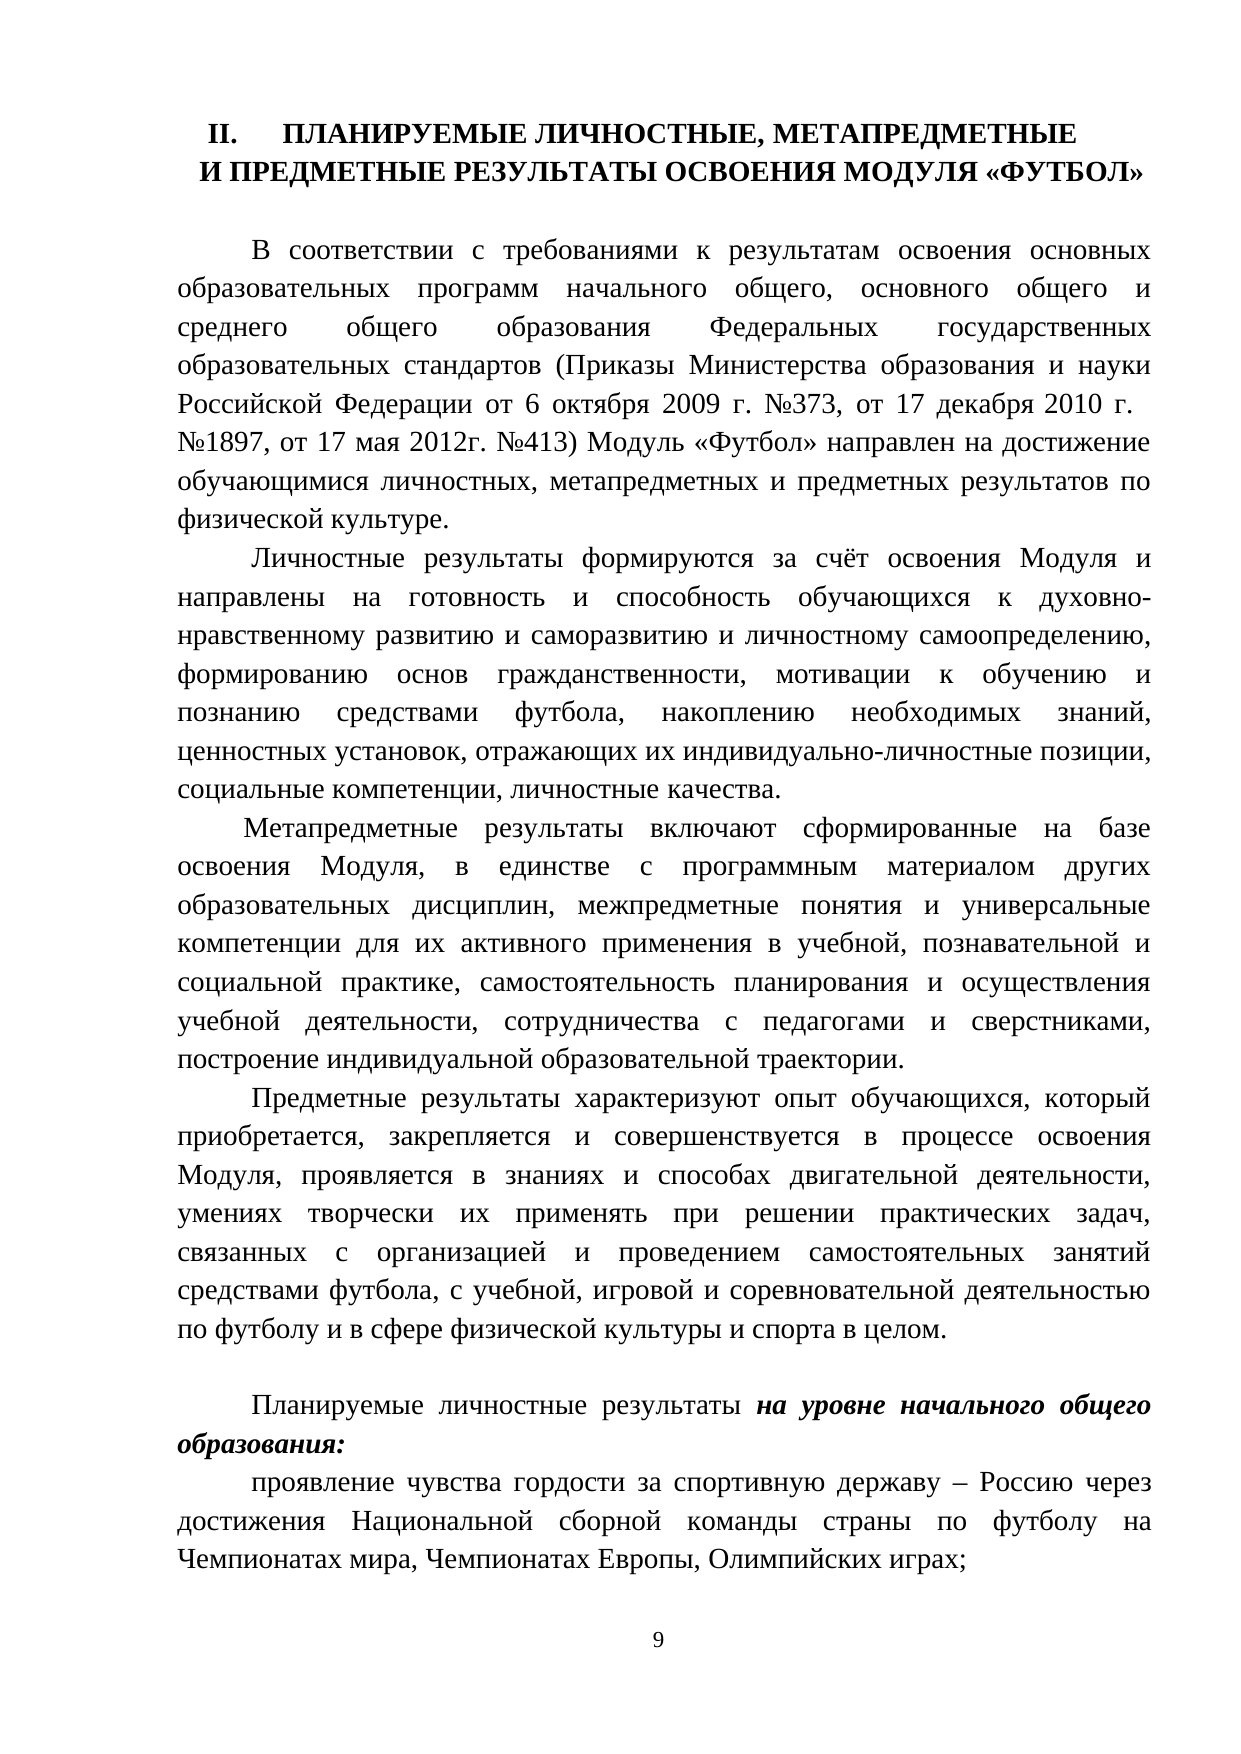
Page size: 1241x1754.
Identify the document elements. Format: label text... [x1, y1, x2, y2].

text Личностные результаты формируются за счёт освоения Модуля и направлены на готовность и способность обучающихся к духовно- нравственному развитию и саморазвитию и личностному самоопределению, формированию основ гражданственности, мотивации к обучению и познанию средствами футбола, накоплению необходимых знаний, ценностных установок, отражающих их индивидуально-личностные позиции, социальные компетенции, личностные качества. [177, 540, 1152, 805]
text И ПРЕДМЕТНЫЕ РЕЗУЛЬТАТЫ ОСВОЕНИЯ МОДУЛЯ «ФУТБОЛ» [199, 154, 1180, 188]
subtitle ПЛАНИРУЕМЫЕ ЛИЧНОСТНЫЕ, МЕТАПРЕДМЕТНЫЕ [207, 116, 1180, 149]
text Планируемые личностные результаты на уровне начального общего образования: [177, 1387, 1152, 1459]
text проявление чувства гордости за спортивную державу – Россию через достижения Национальной сборной команды страны по футболу на Чемпионатах мира, Чемпионатах Европы, Олимпийских играх; [177, 1464, 1153, 1575]
text №1897, от 17 мая 2012г. №413) Модуль «Футбол» направлен на достижение обучающимися личностных, метапредметных и предметных результатов по физической культуре. [177, 424, 1151, 535]
text Метапредметные результаты включают сформированные на базе освоения Модуля, в единстве с программным материалом других образовательных дисциплин, межпредметные понятия и универсальные компетенции для их активного применения в учебной, познавательной и социальной практике, самостоятельность планирования и осуществления учебной деятельности, сотрудничества с педагогами и сверстниками, построение индивидуальной образовательной траектории. [177, 810, 1151, 1075]
text В соответствии с требованиями к результатам освоения основных образовательных программ начального общего, основного общего и среднего общего образования Федеральных государственных образовательных стандартов (Приказы Министерства образования и науки Российской Федерации от 6 октября 2009 г. №373, от 17 декабря 2010 г. [177, 232, 1152, 419]
text Предметные результаты характеризуют опыт обучающихся, который приобретается, закрепляется и совершенствуется в процессе освоения Модуля, проявляется в знаниях и способах двигательной деятельности, умениях творчески их применять при решении практических задач, связанных с организацией и проведением самостоятельных занятий средствами футбола, с учебной, игровой и соревновательной деятельностью по футболу и в сфере физической культуры и спорта в целом. [177, 1080, 1151, 1344]
